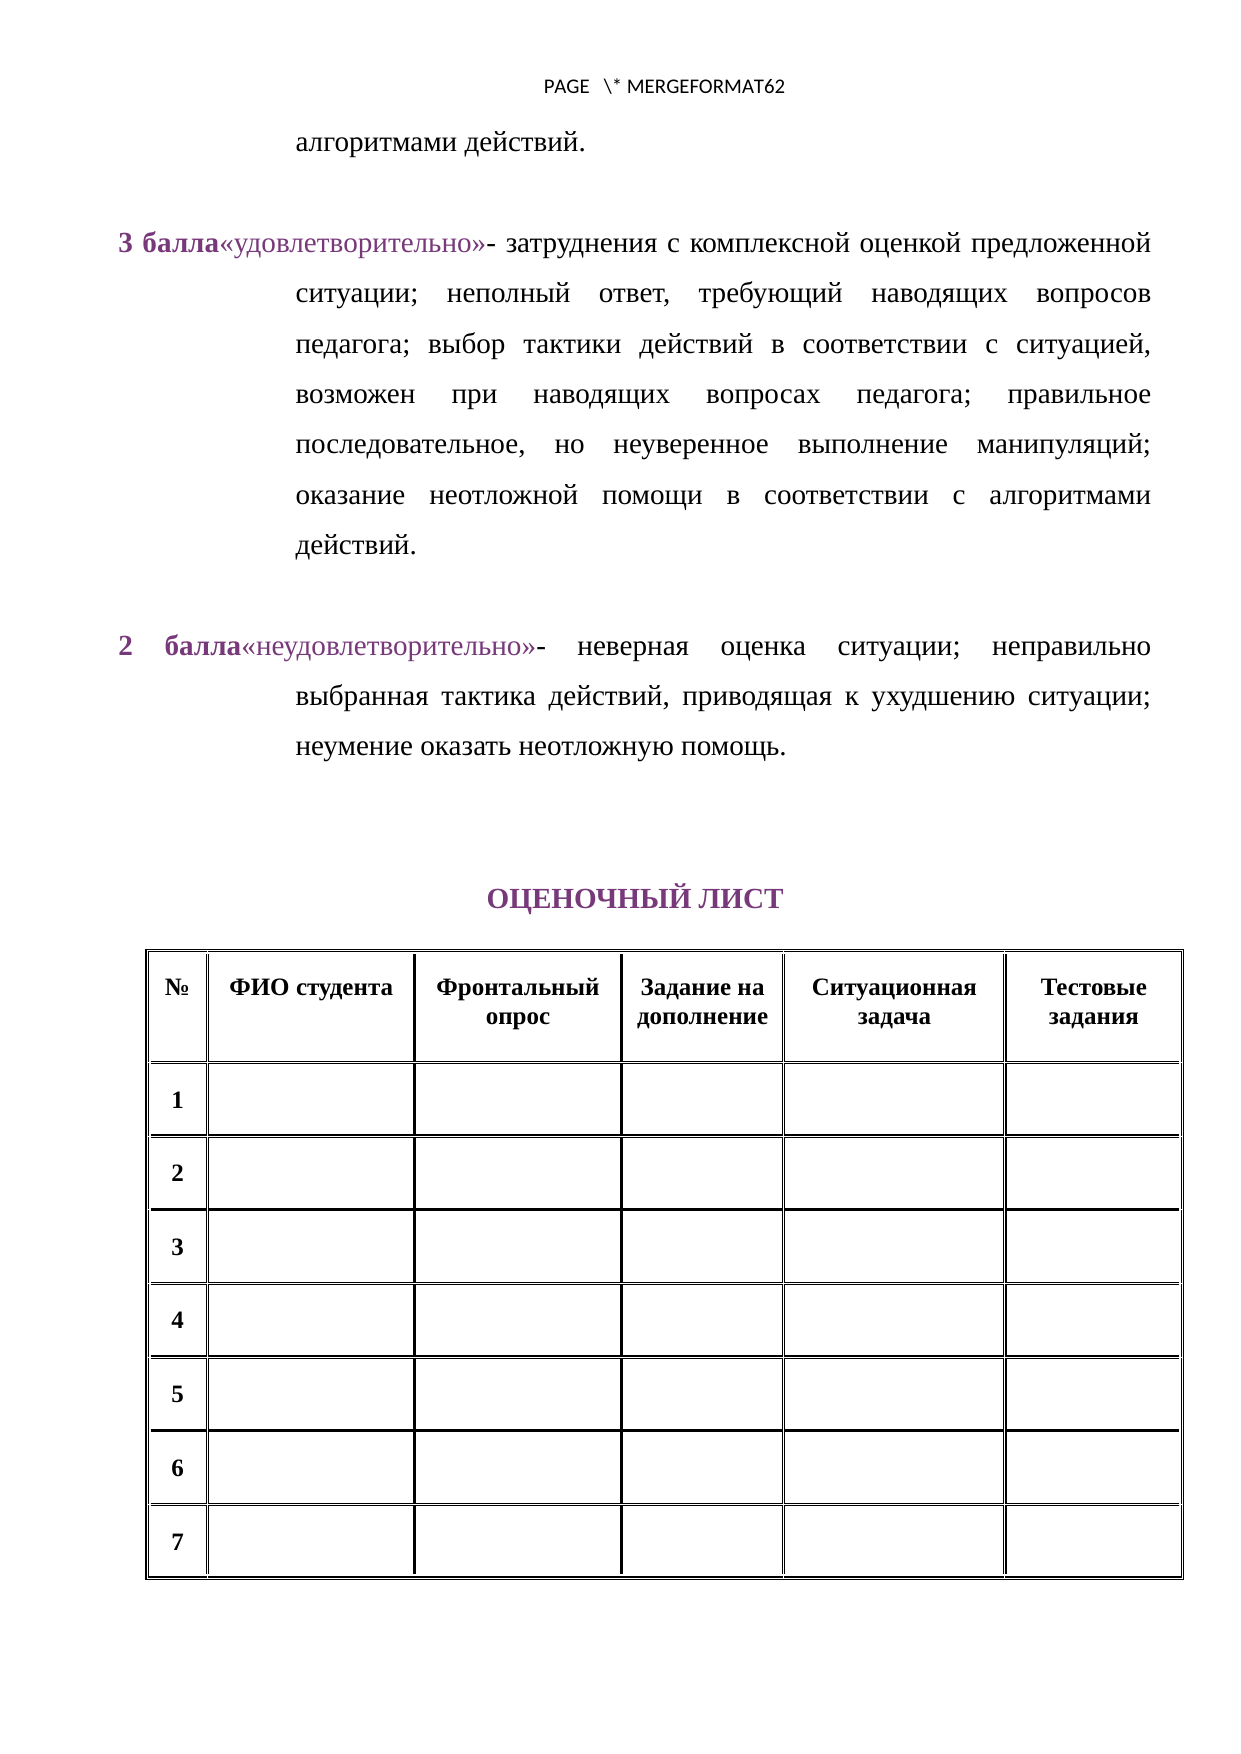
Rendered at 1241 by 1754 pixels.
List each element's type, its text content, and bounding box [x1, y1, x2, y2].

table_cell [785, 1211, 1003, 1282]
text 3 балла«удовлетворительно»- затруднения с комплексной оценкой предложенной ситуации; неполный ответ, требующий наводящих вопросов педагога; выбор тактики действий в соответствии с ситуацией, возможен при наводящих вопросах педагога; правильное последовательное, но неуверенное выполнение манипуляций; оказание неотложной помощи в соответствии с алгоритмами действий. [118, 225, 1152, 561]
table_cell [784, 1503, 1005, 1576]
table_cell [416, 1064, 620, 1134]
table_header № [149, 952, 208, 1061]
table_cell [416, 1211, 620, 1282]
table_cell [785, 1285, 1003, 1355]
table_cell [623, 1285, 782, 1355]
table_cell [209, 1285, 413, 1355]
table_cell [416, 1285, 620, 1355]
table_cell [1007, 1429, 1181, 1502]
table_cell 7 [149, 1503, 208, 1576]
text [118, 124, 1152, 158]
table_cell 1 [147, 1061, 208, 1134]
table_cell [1007, 1355, 1181, 1429]
table_cell [209, 1138, 413, 1208]
table_cell 5 [149, 1355, 206, 1429]
table_cell [785, 1064, 1003, 1134]
table_cell [209, 1432, 413, 1502]
table_cell 6 [149, 1429, 206, 1502]
table_cell [785, 1359, 1003, 1429]
table_cell [209, 1064, 413, 1134]
table_cell [416, 1359, 620, 1429]
table_cell [1007, 1208, 1182, 1282]
table_cell [209, 1211, 413, 1282]
table_cell [623, 1211, 782, 1282]
table_cell [785, 1432, 1003, 1502]
table_header Тестовые задания [1005, 952, 1181, 1061]
table_cell [1007, 1134, 1181, 1208]
table_header Фронтальный опрос [414, 952, 621, 1061]
table_cell 4 [147, 1282, 208, 1355]
table_cell 2 [149, 1134, 206, 1208]
text 2 балла«неудовлетворительно»- неверная оценка ситуации; неправильно выбранная тактика действий, приводящая к ухудшению ситуации; неумение оказать неотложную помощь. [118, 628, 1152, 762]
table_cell [1005, 1282, 1182, 1355]
table_cell [621, 1506, 783, 1576]
table_cell [414, 1506, 621, 1576]
table_cell [623, 1432, 782, 1502]
table_cell [1005, 1061, 1182, 1134]
table_cell [623, 1138, 782, 1208]
table_cell [623, 1359, 782, 1429]
table_cell [1005, 1503, 1181, 1576]
table_cell [785, 1138, 1003, 1208]
table_header Ситуационная задача [784, 950, 1005, 1061]
text ОЦЕНОЧНЫЙ ЛИСТ [118, 881, 1152, 915]
table_cell 3 [147, 1208, 206, 1282]
table_cell [416, 1432, 620, 1502]
table_cell [623, 1064, 782, 1134]
table_cell [416, 1138, 620, 1208]
table_cell [209, 1359, 413, 1429]
table_header ФИО студента [208, 952, 414, 1061]
table_header Задание на дополнение [621, 952, 783, 1061]
table_cell [208, 1506, 414, 1576]
